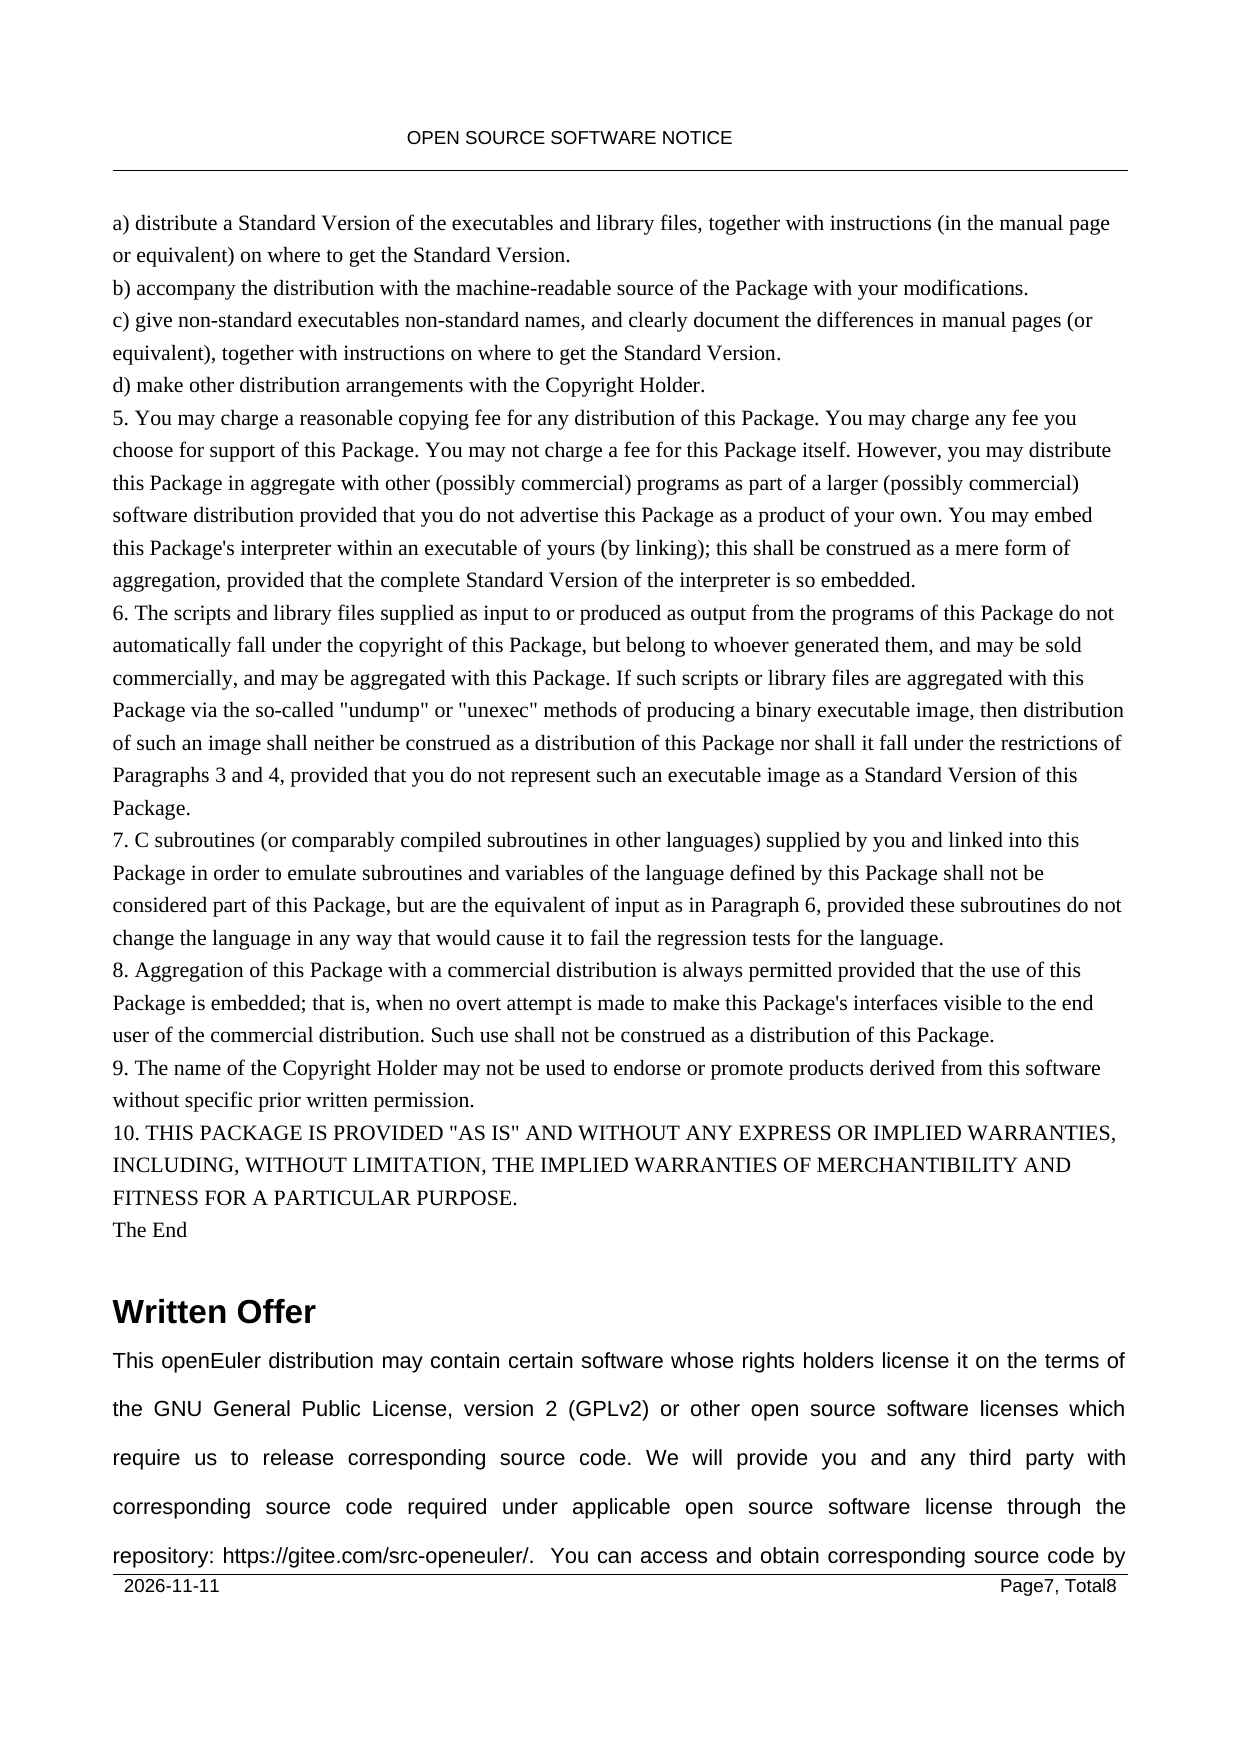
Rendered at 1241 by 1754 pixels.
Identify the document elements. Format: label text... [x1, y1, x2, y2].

text 7. C subroutines (or comparably compiled subroutines in other languages) supplied by you and linked into this Package in order to emulate subroutines and variables of the language defined by this Package shall not be considered part of this Package, but are the equivalent of input as in Paragraph 6, provided these subroutines do not change the language in any way that would cause it to fail the regression tests for the language. [112, 824, 1128, 954]
text 10. THIS PACKAGE IS PROVIDED "AS IS" AND WITHOUT ANY EXPRESS OR IMPLIED WARRANTIES, INCLUDING, WITHOUT LIMITATION, THE IMPLIED WARRANTIES OF MERCHANTIBILITY AND FITNESS FOR A PARTICULAR PURPOSE. [112, 1116, 1128, 1214]
text Written Offer [112, 1279, 1128, 1344]
text 6. The scripts and library files supplied as input to or produced as output from the programs of this Package do not automatically fall under the copyright of this Package, but belong to whoever generated them, and may be sold commercially, and may be aggregated with this Package. If such scripts or library files are aggregated with this Package via the so-called "undump" or "unexec" methods of producing a binary executable image, then distribution of such an image shall neither be construed as a distribution of this Package nor shall it fall under the restrictions of Paragraphs 3 and 4, provided that you do not represent such an executable image as a Standard Version of this Package. [112, 596, 1128, 824]
text The End [112, 1214, 1128, 1279]
text 9. The name of the Copyright Holder may not be used to endorse or promote products derived from this software without specific prior written permission. [112, 1051, 1128, 1116]
text d) make other distribution arrangements with the Copyright Holder. [112, 369, 1128, 401]
text b) accompany the distribution with the machine-readable source of the Package with your modifications. [112, 271, 1128, 304]
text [112, 1344, 1128, 1571]
text 8. Aggregation of this Package with a commercial distribution is always permitted provided that the use of this Package is embedded; that is, when no overt attempt is made to make this Package's interfaces visible to the end user of the commercial distribution. Such use shall not be construed as a distribution of this Package. [112, 954, 1128, 1051]
text c) give non-standard executables non-standard names, and clearly document the differences in manual pages (or equivalent), together with instructions on where to get the Standard Version. [112, 304, 1128, 369]
text a) distribute a Standard Version of the executables and library files, together with instructions (in the manual page or equivalent) on where to get the Standard Version. [112, 206, 1128, 271]
text 5. You may charge a reasonable copying fee for any distribution of this Package. You may charge any fee you choose for support of this Package. You may not charge a fee for this Package itself. However, you may distribute this Package in aggregate with other (possibly commercial) programs as part of a larger (possibly commercial) software distribution provided that you do not advertise this Package as a product of your own. You may embed this Package's interpreter within an executable of yours (by linking); this shall be construed as a mere form of aggregation, provided that the complete Standard Version of the interpreter is so embedded. [112, 401, 1128, 596]
